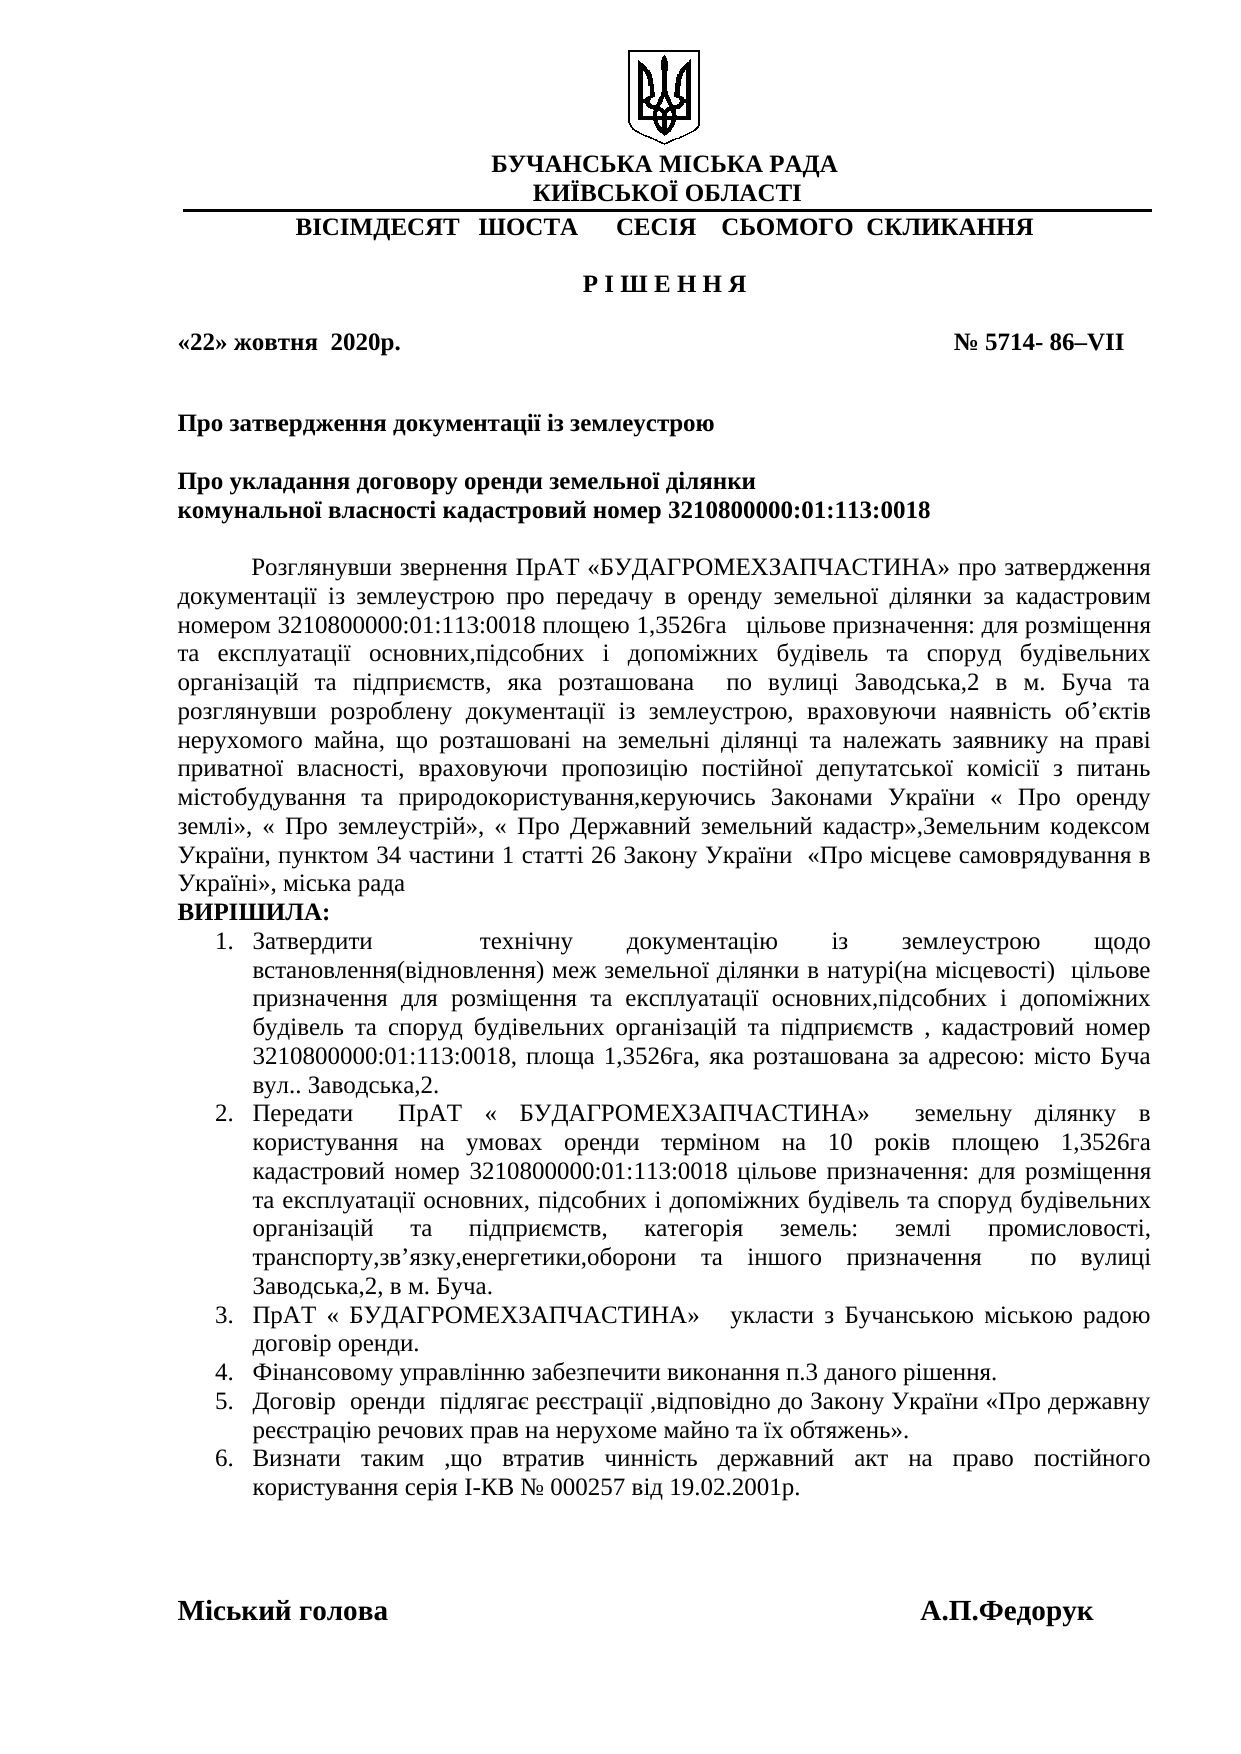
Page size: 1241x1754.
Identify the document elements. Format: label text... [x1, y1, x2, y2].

list Фінансовому управлінню забезпечити виконання п.3 даного рішення. [215, 1357, 1152, 1386]
text ВІСІМДЕСЯТ ШОСТА СЕСІЯ СЬОМОГО СКЛИКАННЯ [177, 212, 1152, 241]
text Розглянувши звернення ПрАТ «БУДАГРОМЕХЗАПЧАСТИНА» про затвердження документації із землеустрою про передачу в оренду земельної ділянки за кадастровим номером 3210800000:01:113:0018 площею 1,3526га цільове призначення: для розміщення та експлуатації основних,підсобних і допоміжних будівель та споруд будівельних організацій та підприємств, яка розташована по вулиці Заводська,2 в м. Буча та розглянувши розроблену документації із землеустрою, враховуючи наявність об’єктів нерухомого майна, що розташовані на земельні ділянці та належать заявнику на праві приватної власності, враховуючи пропозицію постійної депутатської комісії з питань містобудування та природокористування,керуючись Законами України « Про оренду землі», « Про землеустрій», « Про Державний земельний кадастр»,Земельним кодексом України, пунктом 34 частини 1 статті 26 Закону України «Про місцеве самоврядування в Україні», міська рада [177, 552, 1152, 897]
text Міський голова А.П.Федорук [177, 1593, 1152, 1627]
list Договір оренди підлягає реєстрації ,відповідно до Закону України «Про державну реєстрацію речових прав на нерухоме майно та їх обтяжень». [215, 1386, 1152, 1443]
list Затвердити технічну документацію із землеустрою щодо встановлення(відновлення) меж земельної ділянки в натурі(на місцевості) цільове призначення для розміщення та експлуатації основних,підсобних і допоміжних будівель та споруд будівельних організацій та підприємств , кадастровий номер 3210800000:01:113:0018, площа 1,3526га, яка розташована за адресою: місто Буча вул.. Заводська,2. [215, 926, 1152, 1098]
text Про затвердження документації із землеустрою [177, 408, 1152, 437]
text Про укладання договору оренди земельної ділянки [177, 466, 1152, 495]
text комунальної власності кадастровий номер 3210800000:01:113:0018 [177, 495, 1152, 523]
text Р І Ш Е Н Н Я [177, 269, 1152, 298]
list Передати ПрАТ « БУДАГРОМЕХЗАПЧАСТИНА» земельну ділянку в користування на умовах оренди терміном на 10 років площею 1,3526га кадастровий номер 3210800000:01:113:0018 цільове призначення: для розміщення та експлуатації основних, підсобних і допоміжних будівель та споруд будівельних організацій та підприємств, категорія земель: землі промисловості, транспорту,зв’язку,енергетики,оборони та іншого призначення по вулиці Заводська,2, в м. Буча. [215, 1098, 1152, 1300]
text «22» жовтня 2020р. № 5714- 86–VІІ [177, 327, 1152, 356]
text ВИРІШИЛА: [177, 897, 1152, 926]
text БУЧАНСЬКА МІСЬКА РАДА [177, 149, 1152, 178]
text КИЇВСЬКОЇ ОБЛАСТІ [183, 178, 1152, 209]
list Визнати таким ,що втратив чинність державний акт на право постійного користування серія І-КВ № 000257 від 19.02.2001р. [215, 1443, 1152, 1501]
list ПрАТ « БУДАГРОМЕХЗАПЧАСТИНА» укласти з Бучанською міською радою договір оренди. [215, 1300, 1152, 1357]
